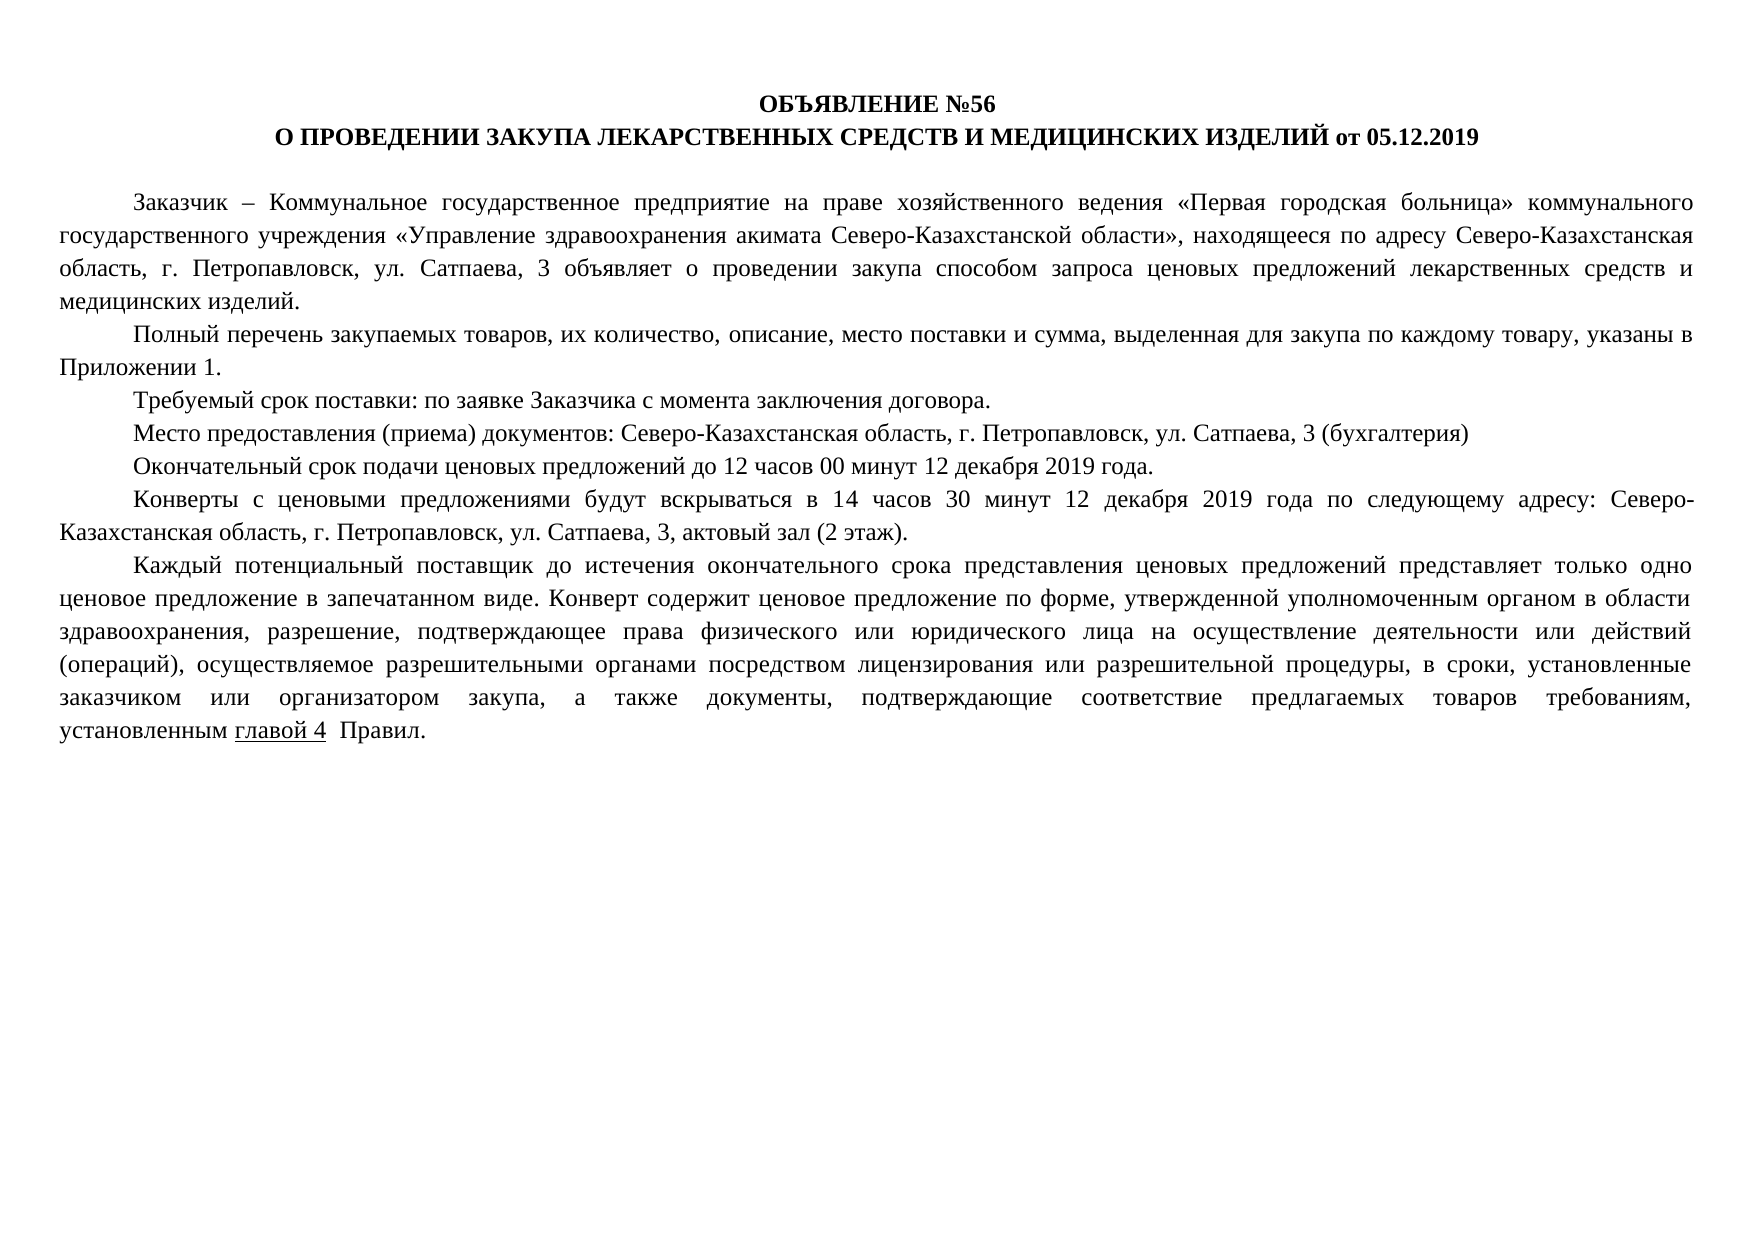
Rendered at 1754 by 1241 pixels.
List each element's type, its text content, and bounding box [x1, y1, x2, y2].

text Место предоставления (приема) документов: Северо-Казахстанская область, г. Петропавловск, ул. Сатпаева, 3 (бухгалтерия) [59, 418, 1695, 447]
text Требуемый срок поставки: по заявке Заказчика с момента заключения договора. [59, 385, 1695, 414]
text Окончательный срок подачи ценовых предложений до 12 часов 00 минут 12 декабря 2019 года. [59, 451, 1695, 480]
text Каждый потенциальный поставщик до истечения окончательного срока представления ценовых предложений представляет только одно ценовое предложение в запечатанном виде. Конверт содержит ценовое предложение по форме, утвержденной уполномоченным органом в области здравоохранения, разрешение, подтверждающее права физического или юридического лица на осуществление деятельности или действий (операций), осуществляемое разрешительными органами посредством лицензирования или разрешительной процедуры, в сроки, установленные заказчиком или организатором закупа, а также документы, подтверждающие соответствие предлагаемых товаров требованиям, установленным главой 4 Правил. [59, 711, 1695, 744]
text Заказчик – Коммунальное государственное предприятие на праве хозяйственного ведения «Первая городская больница» коммунального государственного учреждения «Управление здравоохранения акимата Северо-Казахстанской области», находящееся по адресу Северо-Казахстанская область, г. Петропавловск, ул. Сатпаева, 3 объявляет о проведении закупа способом запроса ценовых предложений лекарственных средств и медицинских изделий. [59, 187, 1695, 315]
text Каждый потенциальный поставщик до истечения окончательного срока представления ценовых предложений представляет только одно ценовое предложение в запечатанном виде. Конверт содержит ценовое предложение по форме, утвержденной уполномоченным органом в области здравоохранения, разрешение, подтверждающее права физического или юридического лица на осуществление деятельности или действий (операций), осуществляемое разрешительными органами посредством лицензирования или разрешительной процедуры, в сроки, установленные заказчиком или организатором закупа, а также документы, подтверждающие соответствие предлагаемых товаров требованиям, установленным главой 4 Правил. [59, 550, 1695, 584]
text Конверты с ценовыми предложениями будут вскрываться в 14 часов 30 минут 12 декабря 2019 года по следующему адресу: Северо-Казахстанская область, г. Петропавловск, ул. Сатпаева, 3, актовый зал (2 этаж). [59, 484, 1695, 546]
text ОБЪЯВЛЕНИЕ №56 [59, 89, 1695, 117]
text О ПРОВЕДЕНИИ ЗАКУПА ЛЕКАРСТВЕННЫХ СРЕДСТВ И МЕДИЦИНСКИХ ИЗДЕЛИЙ от 05.12.2019 [59, 122, 1695, 150]
text Полный перечень закупаемых товаров, их количество, описание, место поставки и сумма, выделенная для закупа по каждому товару, указаны в Приложении 1. [59, 319, 1695, 381]
